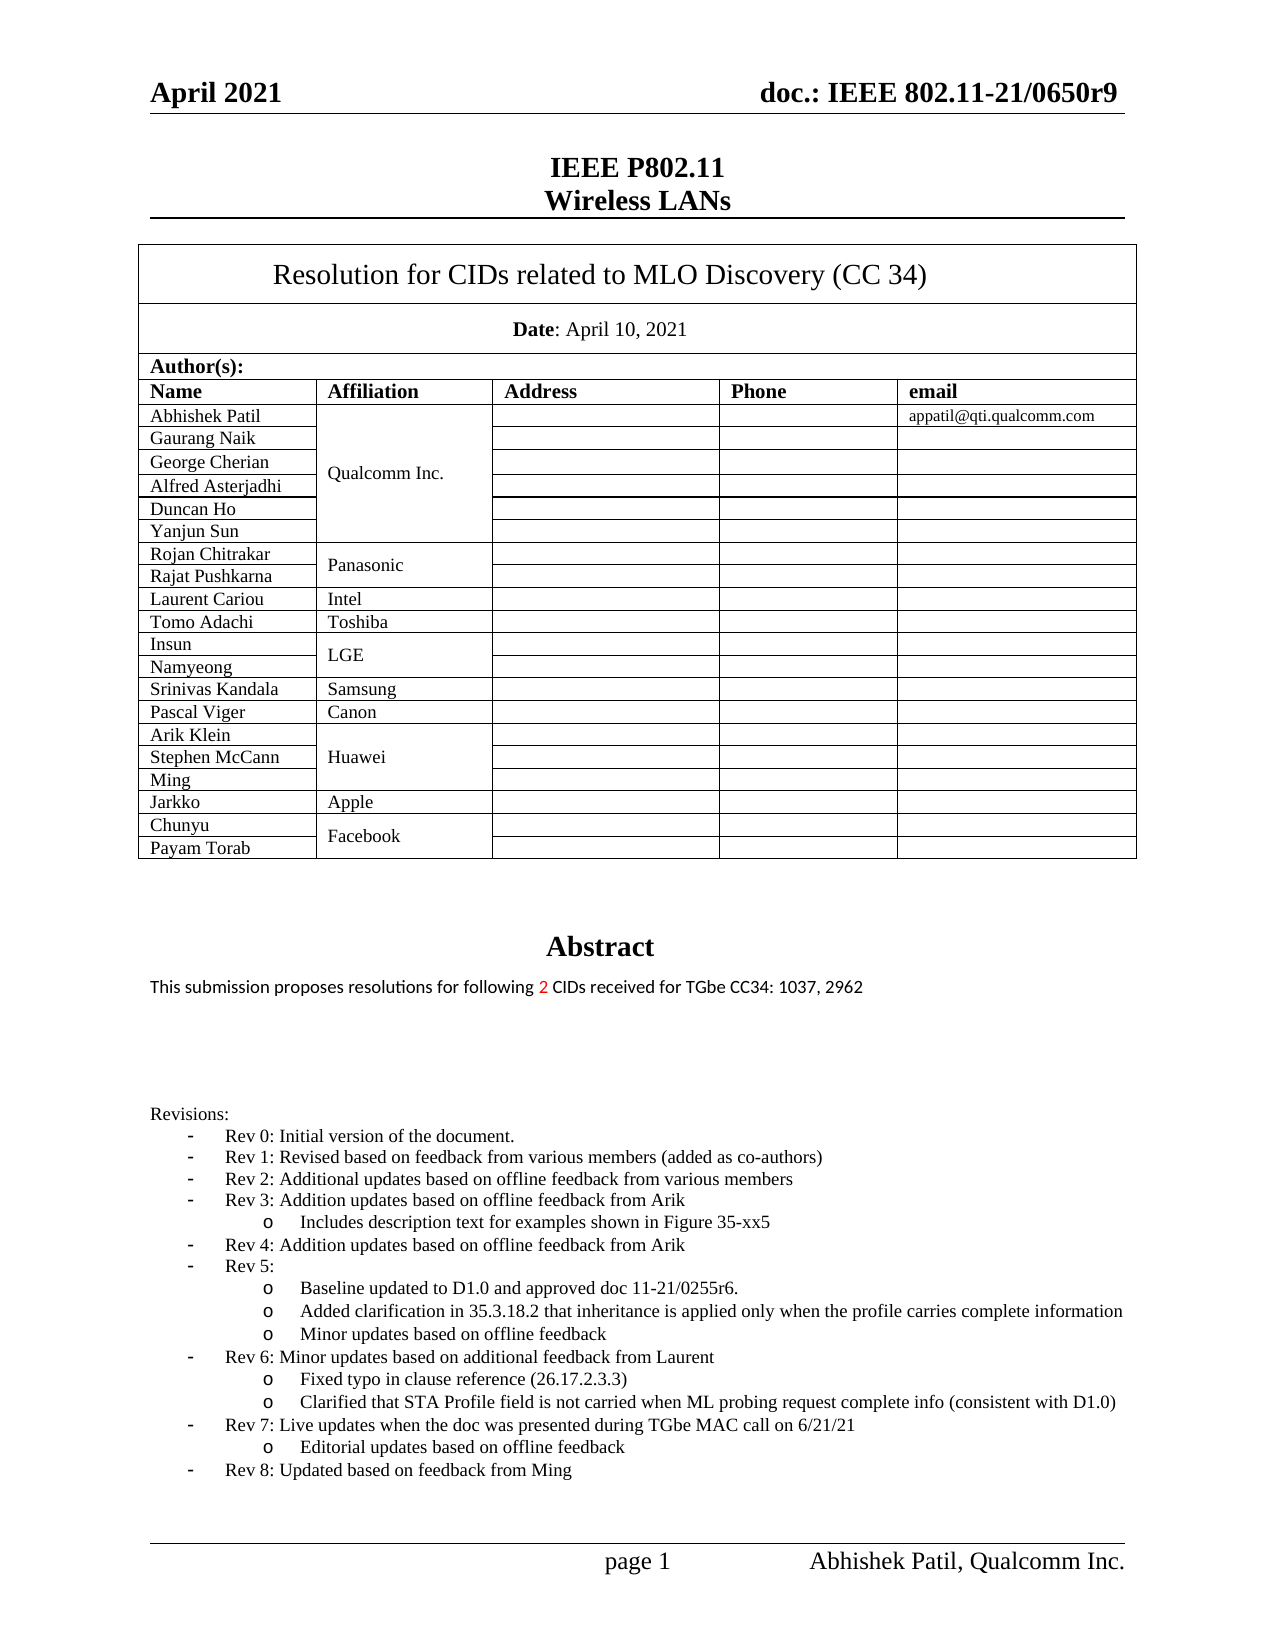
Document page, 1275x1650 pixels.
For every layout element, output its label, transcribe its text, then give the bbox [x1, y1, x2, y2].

table_cell Canon [317, 701, 492, 722]
table_cell Payam Torab [139, 837, 316, 858]
list Rev 6: Minor updates based on additional feedback from Laurent [187, 1346, 1125, 1368]
table_cell [493, 769, 719, 790]
table_cell email [898, 380, 1136, 403]
list Rev 2: Additional updates based on offline feedback from various members [187, 1168, 1125, 1189]
table_cell [493, 701, 719, 722]
table_cell [720, 633, 897, 655]
table_header Resolution for CIDs related to MLO Discovery (CC 34) [139, 245, 1136, 303]
table_cell Toshiba [317, 611, 492, 632]
table_cell appatil@qti.qualcomm.com [898, 405, 1136, 426]
table_cell Duncan Ho [139, 498, 316, 519]
table_cell Huawei [317, 724, 492, 790]
table_cell [720, 837, 897, 858]
table_cell [720, 427, 897, 449]
table_cell [720, 543, 897, 564]
table_cell [720, 405, 897, 426]
table_cell Abhishek Patil [139, 405, 316, 426]
table_cell [493, 611, 719, 632]
table_cell [898, 769, 1136, 790]
list Added clarification in 35.3.18.2 that inheritance is applied only when the profile carries complete information [262, 1300, 1125, 1323]
table_cell Arik Klein [139, 724, 316, 745]
table_cell Name [139, 380, 316, 403]
table_cell [898, 633, 1136, 655]
table_cell [898, 475, 1136, 496]
table_cell Affiliation [317, 380, 492, 403]
table_cell [493, 588, 719, 609]
table_cell [898, 565, 1136, 587]
table_cell Gaurang Naik [139, 427, 316, 449]
table_cell Tomo Adachi [139, 611, 316, 632]
table_cell Qualcomm Inc. [317, 405, 492, 542]
list Rev 0: Initial version of the document. [187, 1124, 1125, 1146]
table_cell [493, 543, 719, 564]
table_cell [898, 427, 1136, 449]
table_cell Srinivas Kandala [139, 678, 316, 700]
table_cell Ming [139, 769, 316, 790]
table_cell [493, 475, 719, 496]
table_cell Pascal Viger [139, 701, 316, 722]
list Clarified that STA Profile field is not carried when ML probing request complete info (consistent with D1.0) [262, 1391, 1125, 1414]
list Minor updates based on offline feedback [262, 1323, 1125, 1346]
table_cell Author(s): [139, 354, 1136, 378]
table_cell [493, 746, 719, 768]
list Baseline updated to D1.0 and approved doc 11-21/0255r6. [262, 1277, 1125, 1300]
list Includes description text for examples shown in Figure 35-xx5 [262, 1211, 1125, 1234]
table_cell [898, 543, 1136, 564]
table_cell [898, 724, 1136, 745]
table_cell [493, 427, 719, 449]
table_cell [898, 450, 1136, 474]
table_cell [720, 791, 897, 813]
list Editorial updates based on offline feedback [262, 1436, 1125, 1459]
table_cell Date: April 10, 2021 [139, 304, 1136, 353]
list Rev 7: Live updates when the doc was presented during TGbe MAC call on 6/21/21 [187, 1414, 1125, 1436]
list Fixed typo in clause reference (26.17.2.3.3) [262, 1368, 1125, 1391]
table_cell George Cherian [139, 450, 316, 474]
table_cell [720, 701, 897, 722]
table_cell [898, 656, 1136, 677]
table_cell Stephen McCann [139, 746, 316, 768]
text Revisions: [150, 1103, 1125, 1124]
table_cell [493, 405, 719, 426]
list Rev 5: [187, 1255, 1125, 1277]
table_cell [493, 724, 719, 745]
table_cell [720, 475, 897, 496]
table_cell Yanjun Sun [139, 520, 316, 542]
table_cell [720, 724, 897, 745]
table_cell [493, 520, 719, 542]
table_cell [720, 588, 897, 609]
table_cell [898, 588, 1136, 609]
table_cell Namyeong [139, 656, 316, 677]
table_cell [493, 565, 719, 587]
table_cell [493, 814, 719, 836]
table_cell Address [493, 380, 719, 403]
table_cell [898, 520, 1136, 542]
table_cell Facebook [317, 814, 492, 858]
table_cell [898, 498, 1136, 519]
text This submission proposes resolutions for following 2 CIDs received for TGbe CC34: 1037, 2962 [150, 975, 1125, 998]
table_cell Panasonic [317, 543, 492, 587]
table_cell [720, 611, 897, 632]
table_cell [720, 814, 897, 836]
table_cell [493, 656, 719, 677]
table_cell Intel [317, 588, 492, 609]
list Rev 4: Addition updates based on offline feedback from Arik [187, 1234, 1125, 1255]
list Rev 3: Addition updates based on offline feedback from Arik [187, 1189, 1125, 1211]
table_cell LGE [317, 633, 492, 677]
table_cell [720, 498, 897, 519]
table_cell [493, 498, 719, 519]
table_cell Rojan Chitrakar [139, 543, 316, 564]
table_cell [720, 520, 897, 542]
table_cell [898, 814, 1136, 836]
list Rev 8: Updated based on feedback from Ming [187, 1459, 1125, 1480]
table_cell [898, 791, 1136, 813]
table_cell Alfred Asterjadhi [139, 475, 316, 496]
table_cell [898, 746, 1136, 768]
table_cell [493, 791, 719, 813]
table_cell Rajat Pushkarna [139, 565, 316, 587]
table_cell [898, 837, 1136, 858]
table_cell [493, 633, 719, 655]
table_cell [898, 701, 1136, 722]
table_cell [493, 450, 719, 474]
table_cell Jarkko [139, 791, 316, 813]
text IEEE P802.11 Wireless LANs [150, 150, 1125, 217]
table_cell [720, 746, 897, 768]
table_cell [898, 611, 1136, 632]
text Abstract [150, 929, 1125, 963]
table_cell [493, 837, 719, 858]
table_cell Laurent Cariou [139, 588, 316, 609]
table_cell Phone [720, 380, 897, 403]
table_cell Apple [317, 791, 492, 813]
table_cell [898, 678, 1136, 700]
table_cell [720, 656, 897, 677]
list Rev 1: Revised based on feedback from various members (added as co-authors) [187, 1146, 1125, 1168]
table_cell Chunyu [139, 814, 316, 836]
table_cell Samsung [317, 678, 492, 700]
table_cell [493, 678, 719, 700]
table_cell [720, 769, 897, 790]
table_cell [720, 565, 897, 587]
table_cell [720, 678, 897, 700]
table_cell Insun [139, 633, 316, 655]
table_cell [720, 450, 897, 474]
